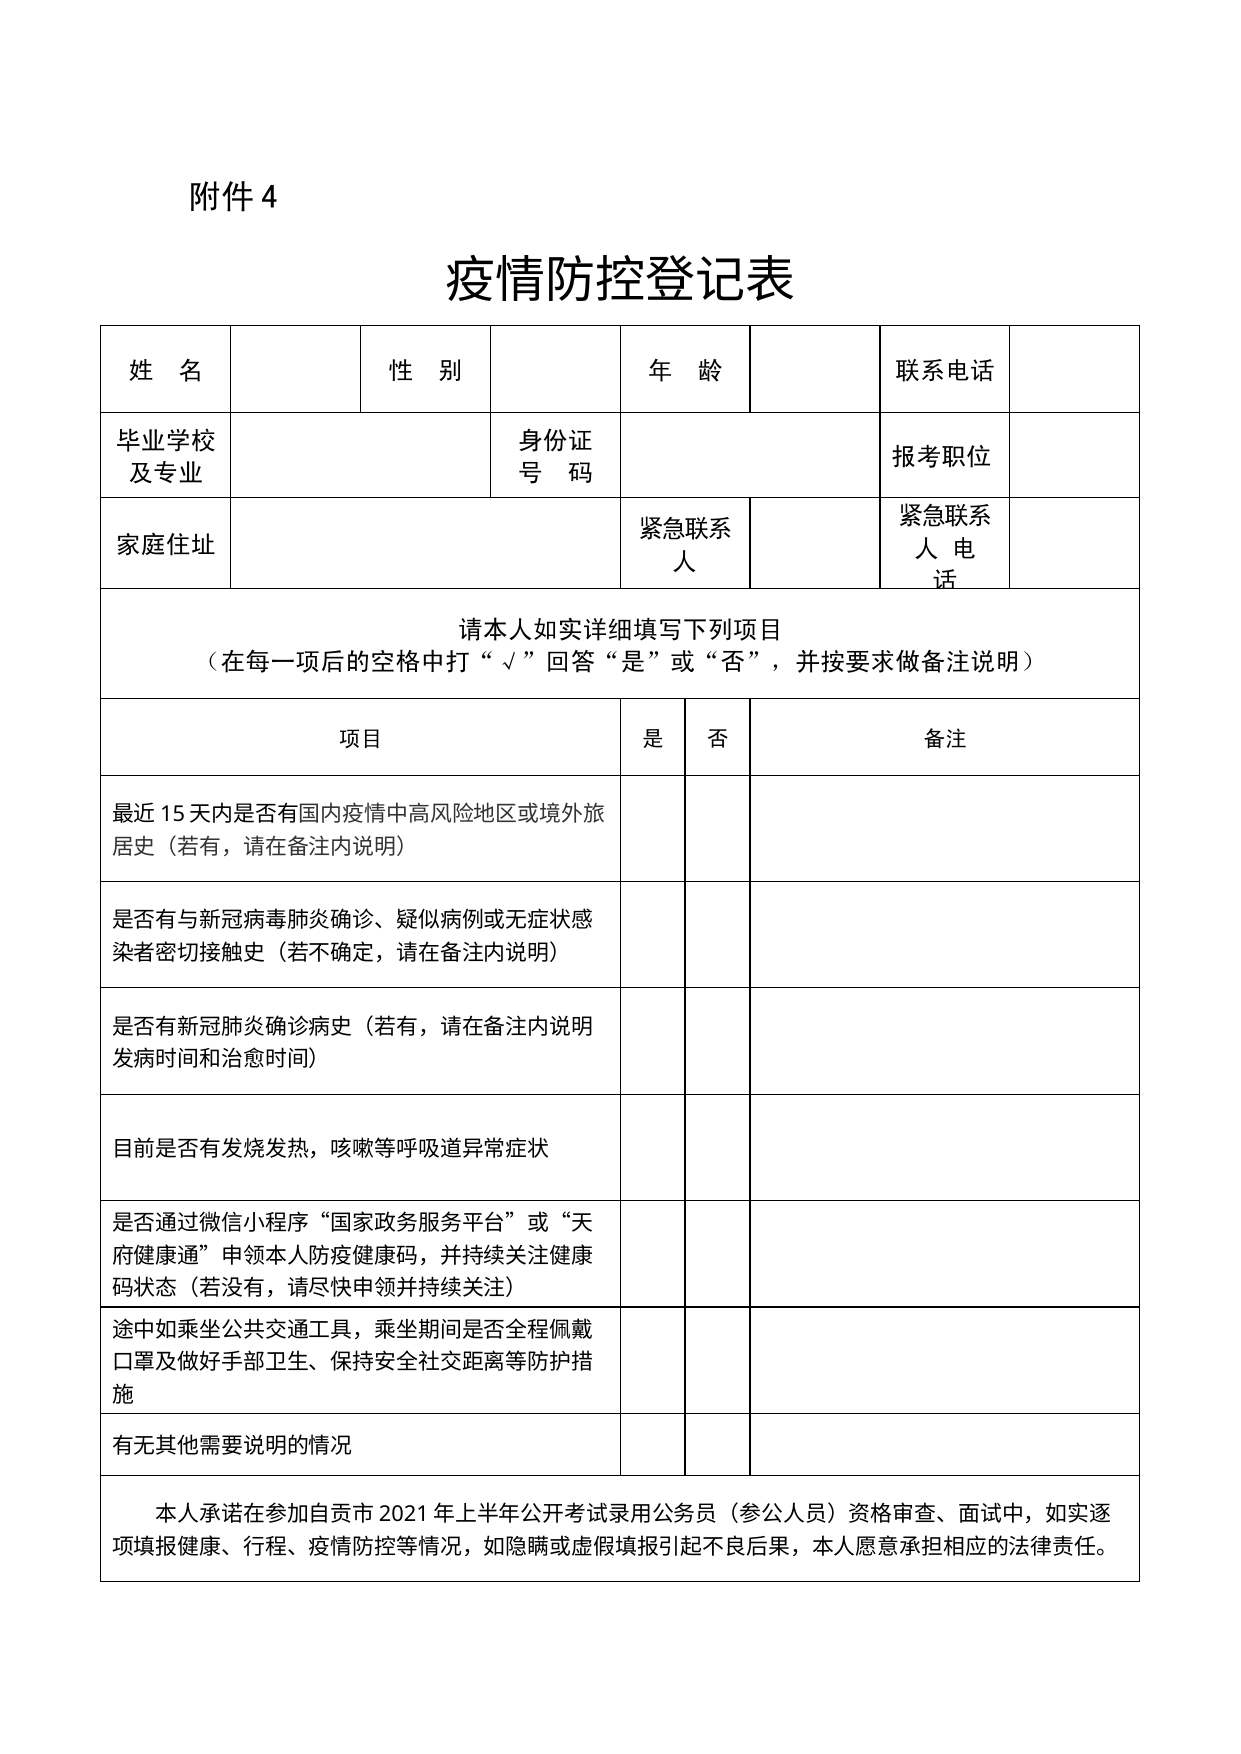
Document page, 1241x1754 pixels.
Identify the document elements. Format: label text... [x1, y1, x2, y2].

table_cell [686, 988, 749, 1094]
table_cell [621, 1095, 684, 1200]
table_cell [751, 1308, 1139, 1413]
table_cell [621, 1308, 684, 1413]
table_cell [751, 1095, 1139, 1200]
table_cell 毕业学校及专业 [101, 413, 230, 497]
table_cell [231, 498, 620, 588]
table_cell [751, 1414, 1139, 1475]
table_cell 报考职位 [881, 413, 1009, 497]
table_cell 紧急联系人 [621, 498, 749, 588]
table_header [491, 326, 620, 412]
table_cell 请本人如实详细填写下列项目 （在每一项后的空格中打“√”回答“是”或“否”，并按要求做备注说明） [101, 589, 1139, 698]
table_cell 途中如乘坐公共交通工具，乘坐期间是否全程佩戴口罩及做好手部卫生、保持安全社交距离等防护措施 [101, 1308, 620, 1413]
table_cell 是否有新冠肺炎确诊病史（若有，请在备注内说明发病时间和治愈时间） [101, 988, 620, 1094]
table_cell 身份证 号 码 [491, 413, 620, 497]
table_cell [621, 1201, 684, 1306]
table_header 年 龄 [621, 326, 749, 412]
table_cell [751, 988, 1139, 1094]
table_header [751, 326, 879, 412]
table_cell 是否有与新冠病毒肺炎确诊、疑似病例或无症状感染者密切接触史（若不确定，请在备注内说明） [101, 882, 620, 987]
table_cell 本人承诺在参加自贡市2021年上半年公开考试录用公务员（参公人员）资格审查、面试中，如实逐项填报健康、行程、疫情防控等情况，如隐瞒或虚假填报引起不良后果，本人愿意承担相应的法律责任。 [101, 1476, 1139, 1581]
table_header 姓 名 [101, 326, 230, 412]
table_cell [621, 413, 879, 497]
table_header [1010, 326, 1139, 412]
table_cell 紧急联系人 电 话 [881, 498, 1009, 588]
table_cell [621, 776, 684, 881]
table_cell [751, 498, 879, 588]
table_cell [1010, 498, 1139, 588]
table_cell 家庭住址 [101, 498, 230, 588]
table_cell [751, 776, 1139, 881]
table_cell 有无其他需要说明的情况 [101, 1414, 620, 1475]
table_cell [686, 1095, 749, 1200]
table_cell 是否通过微信小程序“国家政务服务平台”或“天府健康通”申领本人防疫健康码，并持续关注健康码状态（若没有，请尽快申领并持续关注） [101, 1201, 620, 1306]
table_cell 最近15天内是否有国内疫情中高风险地区或境外旅居史（若有，请在备注内说明） [101, 776, 620, 881]
table_cell [686, 776, 749, 881]
table_cell [686, 1201, 749, 1306]
table_cell 是 [621, 699, 684, 774]
table_cell [686, 882, 749, 987]
table_cell [621, 882, 684, 987]
table_cell [686, 1414, 749, 1475]
table_cell [1010, 413, 1139, 497]
table_header [231, 326, 360, 412]
table_cell [751, 882, 1139, 987]
table_cell [621, 1414, 684, 1475]
table_cell 目前是否有发烧发热，咳嗽等呼吸道异常症状 [101, 1095, 620, 1200]
table_header 联系电话 [881, 326, 1009, 412]
table_cell [621, 988, 684, 1094]
table_cell 项目 [101, 699, 620, 774]
table_cell 否 [686, 699, 749, 774]
table_cell [231, 413, 490, 497]
table_cell [751, 1201, 1139, 1306]
table_header 性 别 [361, 326, 490, 412]
text 疫情防控登记表 [187, 227, 1053, 324]
table_cell [686, 1308, 749, 1413]
table_cell 备注 [751, 699, 1139, 774]
text 附件4 [187, 162, 1053, 227]
